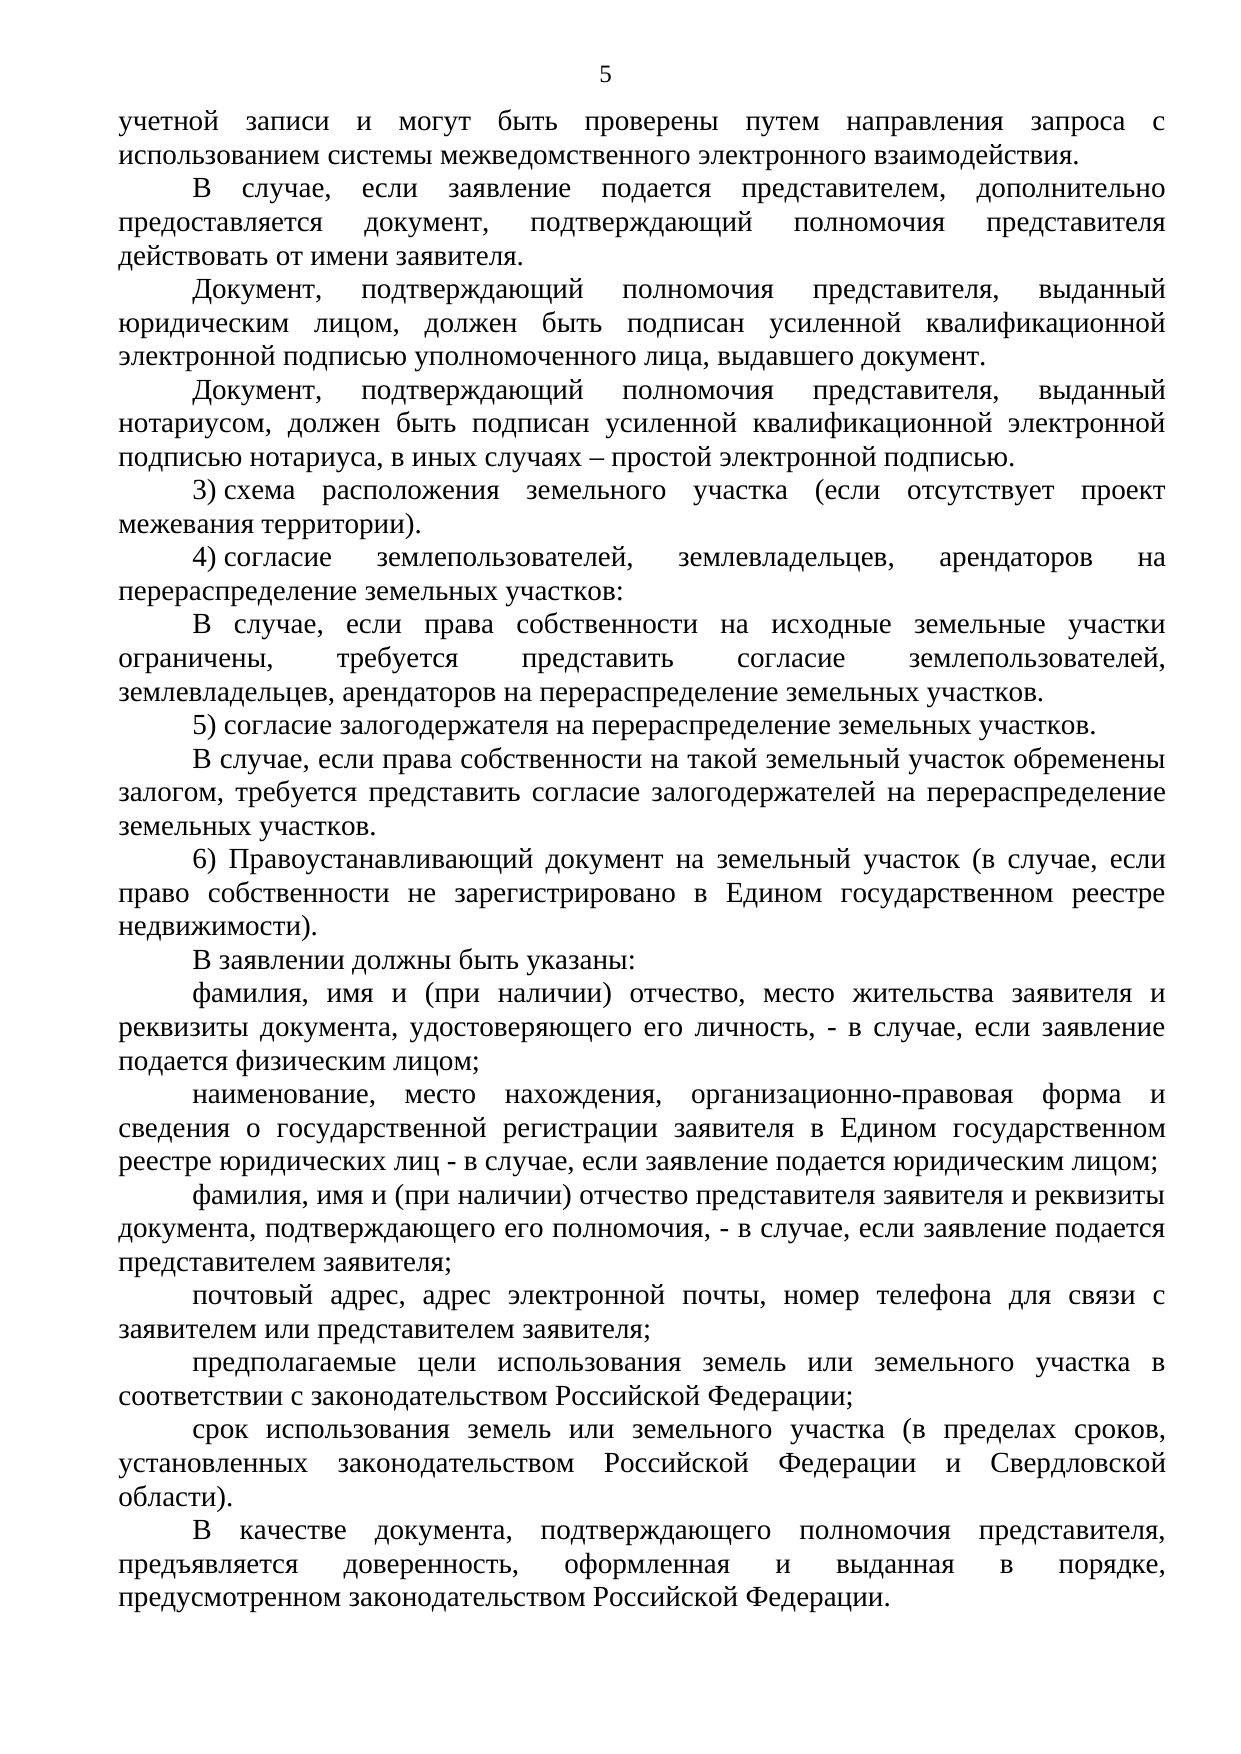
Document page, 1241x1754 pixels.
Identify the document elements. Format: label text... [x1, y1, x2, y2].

text 6) Правоустанавливающий документ на земельный участок (в случае, если право собственности не зарегистрировано в Едином государственном реестре недвижимости). [118, 841, 1167, 942]
text Документ, подтверждающий полномочия представителя, выданный юридическим лицом, должен быть подписан усиленной квалификационной электронной подписью уполномоченного лица, выдавшего документ. [118, 271, 1167, 372]
text В случае, если права собственности на такой земельный участок обременены залогом, требуется представить согласие залогодержателей на перераспределение земельных участков. [118, 741, 1167, 841]
text фамилия, имя и (при наличии) отчество, место жительства заявителя и реквизиты документа, удостоверяющего его личность, - в случае, если заявление подается физическим лицом; [118, 976, 1167, 1076]
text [118, 103, 1167, 171]
text предполагаемые цели использования земель или земельного участка в соответствии с законодательством Российской Федерации; [118, 1344, 1167, 1412]
text почтовый адрес, адрес электронной почты, номер телефона для связи с заявителем или представителем заявителя; [118, 1277, 1167, 1344]
text 4) согласие землепользователей, землевладельцев, арендаторов на перераспределение земельных участков: [118, 539, 1167, 607]
text В случае, если права собственности на исходные земельные участки ограничены, требуется представить согласие землепользователей, землевладельцев, арендаторов на перераспределение земельных участков. [118, 607, 1167, 707]
text наименование, место нахождения, организационно-правовая форма и сведения о государственной регистрации заявителя в Едином государственном реестре юридических лиц - в случае, если заявление подается юридическим лицом; [118, 1076, 1167, 1177]
text Документ, подтверждающий полномочия представителя, выданный нотариусом, должен быть подписан усиленной квалификационной электронной подписью нотариуса, в иных случаях – простой электронной подписью. [118, 372, 1167, 472]
text В случае, если заявление подается представителем, дополнительно предоставляется документ, подтверждающий полномочия представителя действовать от имени заявителя. [118, 171, 1167, 271]
text срок использования земель или земельного участка (в пределах сроков, установленных законодательством Российской Федерации и Свердловской области). [118, 1412, 1167, 1512]
text фамилия, имя и (при наличии) отчество представителя заявителя и реквизиты документа, подтверждающего его полномочия, - в случае, если заявление подается представителем заявителя; [118, 1177, 1167, 1277]
text В заявлении должны быть указаны: [118, 942, 1167, 976]
text В качестве документа, подтверждающего полномочия представителя, предъявляется доверенность, оформленная и выданная в порядке, предусмотренном законодательством Российской Федерации. [118, 1512, 1167, 1613]
text 5) согласие залогодержателя на перераспределение земельных участков. [118, 707, 1167, 741]
text 3) схема расположения земельного участка (если отсутствует проект межевания территории). [118, 472, 1167, 539]
